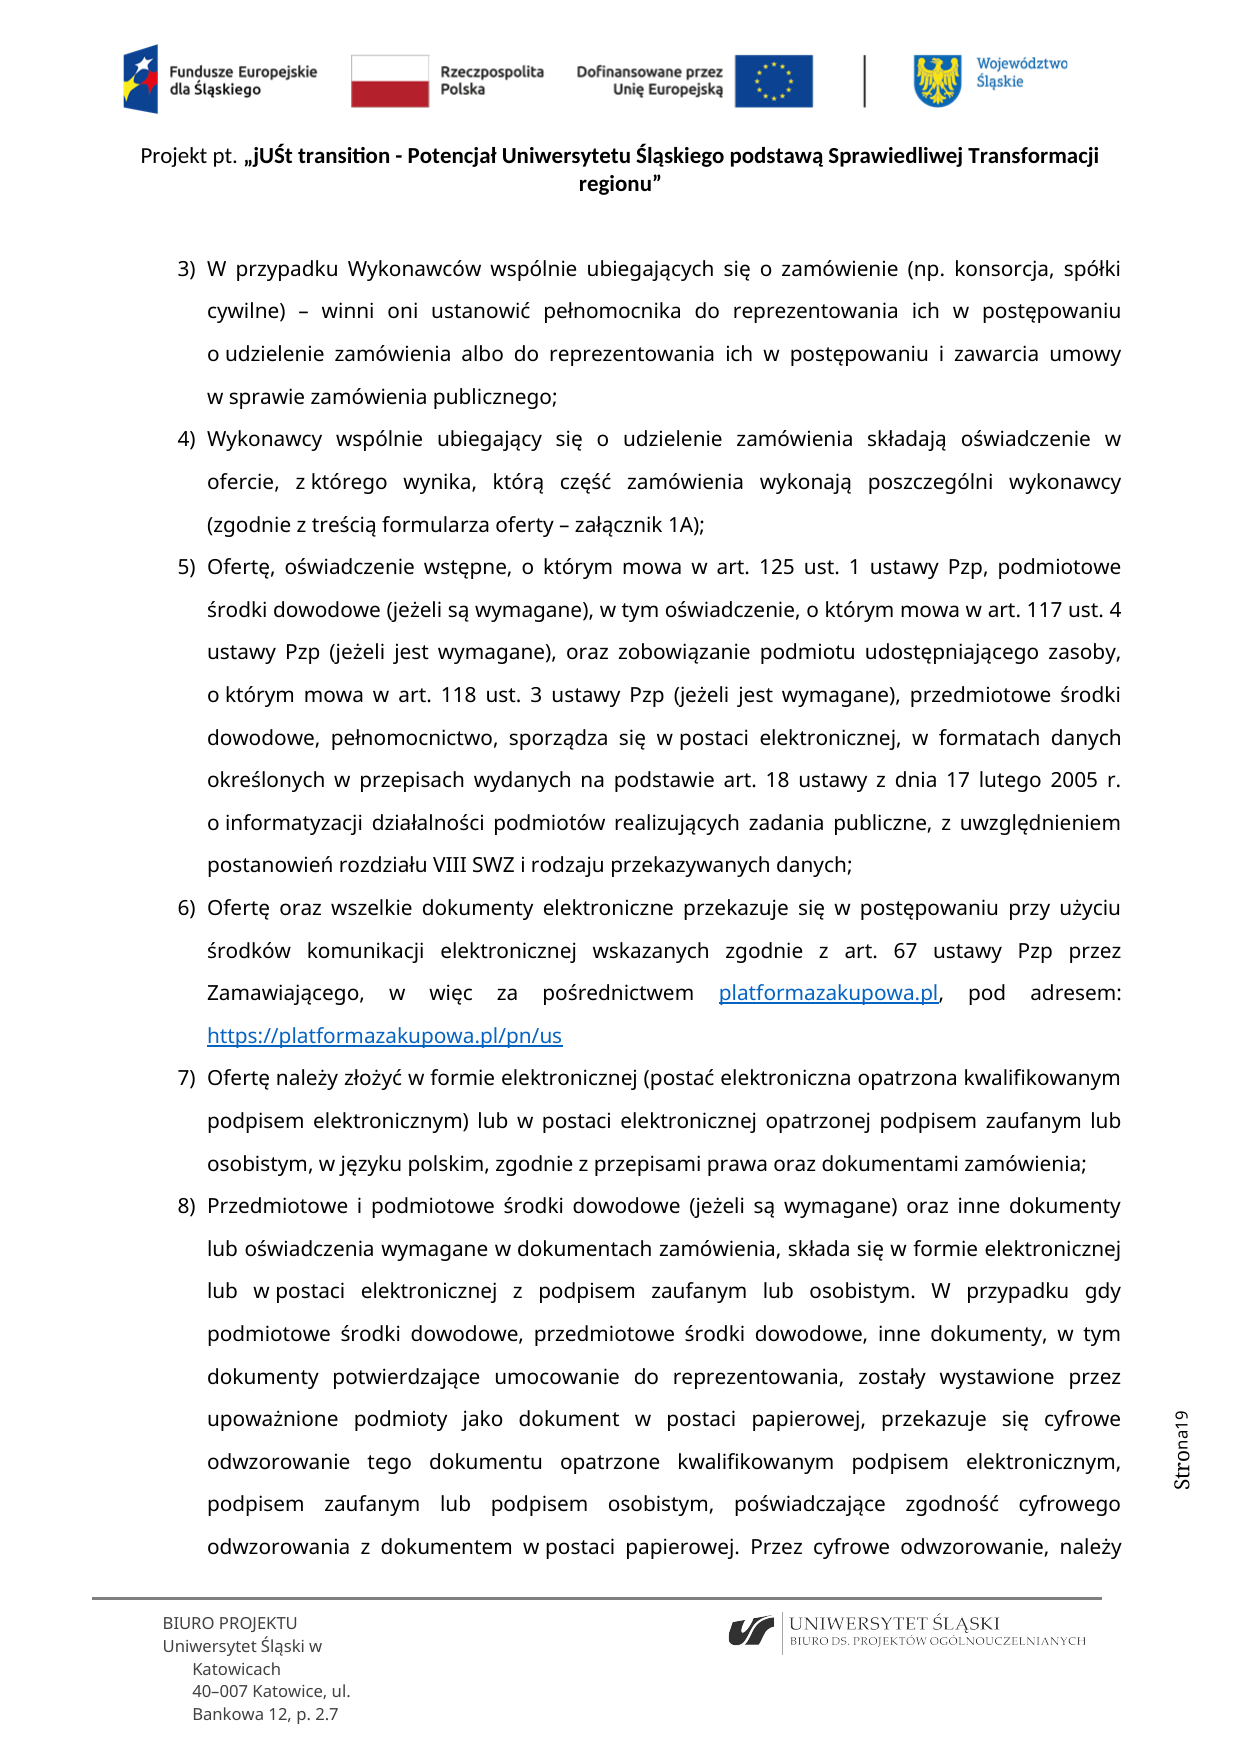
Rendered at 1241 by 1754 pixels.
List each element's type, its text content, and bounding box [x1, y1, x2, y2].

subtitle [177, 1191, 1122, 1561]
subtitle Ofertę oraz wszelkie dokumenty elektroniczne przekazuje się w postępowaniu przy użyciu środków komunikacji elektronicznej wskazanych zgodnie z art. 67 ustawy Pzp przez Zamawiającego, w więc za pośrednictwem platformazakupowa.pl, pod adresem: https://platformazakupowa.pl/pn/us [177, 893, 1122, 1049]
subtitle Ofertę, oświadczenie wstępne, o którym mowa w art. 125 ust. 1 ustawy Pzp, podmiotowe środki dowodowe (jeżeli są wymagane), w tym oświadczenie, o którym mowa w art. 117 ust. 4 ustawy Pzp (jeżeli jest wymagane), oraz zobowiązanie podmiotu udostępniającego zasoby, o którym mowa w art. 118 ust. 3 ustawy Pzp (jeżeli jest wymagane), przedmiotowe środki dowodowe, pełnomocnictwo, sporządza się w postaci elektronicznej, w formatach danych określonych w przepisach wydanych na podstawie art. 18 ustawy z dnia 17 lutego 2005 r. o informatyzacji działalności podmiotów realizujących zadania publiczne, z uwzględnieniem postanowień rozdziału VIII SWZ i rodzaju przekazywanych danych; [177, 552, 1122, 879]
subtitle W przypadku Wykonawców wspólnie ubiegających się o zamówienie (np. konsorcja, spółki cywilne) – winni oni ustanowić pełnomocnika do reprezentowania ich w postępowaniu o udzielenie zamówienia albo do reprezentowania ich w postępowaniu i zawarcia umowy w sprawie zamówienia publicznego; [177, 254, 1122, 410]
subtitle Wykonawcy wspólnie ubiegający się o udzielenie zamówienia składają oświadczenie w ofercie, z którego wynika, którą część zamówienia wykonają poszczególni wykonawcy (zgodnie z treścią formularza oferty – załącznik 1A); [177, 424, 1122, 538]
picture [123, 44, 1068, 114]
subtitle Ofertę należy złożyć w formie elektronicznej (postać elektroniczna opatrzona kwalifikowanym podpisem elektronicznym) lub w postaci elektronicznej opatrzonej podpisem zaufanym lub osobistym, w języku polskim, zgodnie z przepisami prawa oraz dokumentami zamówienia; [177, 1063, 1122, 1177]
